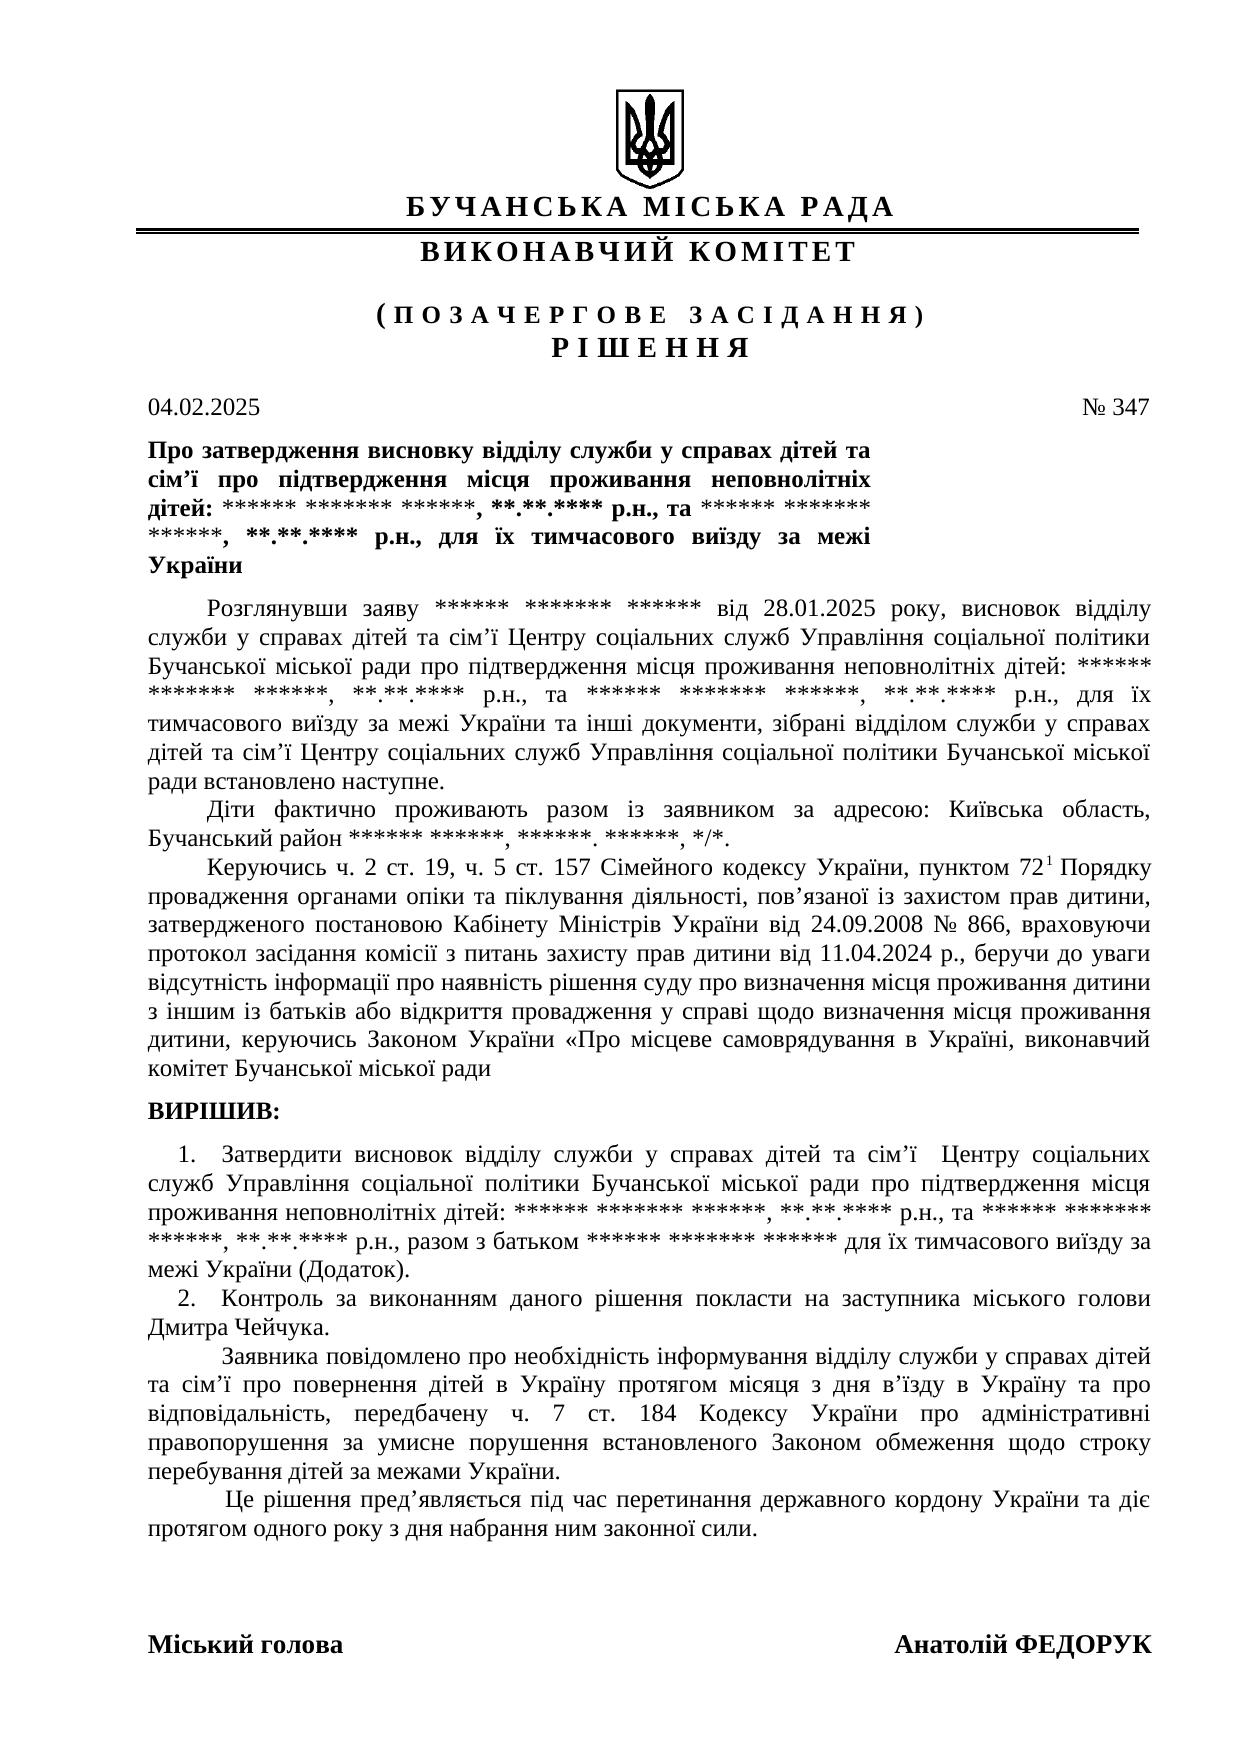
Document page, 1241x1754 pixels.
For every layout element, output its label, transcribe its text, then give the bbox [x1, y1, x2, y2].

table_header Анатолій ФЕДОРУК [650, 1628, 1163, 1659]
text Це рішення пред’являється під час перетинання державного кордону України та діє протягом одного року з дня набрання ним законної сили. [148, 1484, 1152, 1542]
text Діти фактично проживають разом із заявником за адресою: Київська область, Бучанський район ****** ******, ******. ******, */*. [148, 794, 1152, 852]
table_header 04.02.2025 [136, 392, 649, 421]
text Про затвердження висновку відділу служби у справах дітей та сім’ї про підтвердження місця проживання неповнолітніх дітей: ****** ******* ******, **.**.**** р.н., та ****** ******* ******, **.**.**** р.н., для їх тимчасового виїзду за межі України [148, 435, 871, 579]
text (ПОЗАЧЕРГОВЕ ЗАСІДАННЯ) [148, 296, 1152, 330]
text Заявника повідомлено про необхідність інформування відділу служби у справах дітей та сім’ї про повернення дітей в Україну протягом місяця з дня в’їзду в Україну та про відповідальність, передбачену ч. 7 ст. 184 Кодексу України про адміністративні правопорушення за умисне порушення встановленого Законом обмеження щодо строку перебування дітей за межами України. [148, 1341, 1152, 1484]
text ВИРІШИВ: [148, 1096, 1152, 1125]
table_header № 347 [650, 392, 1163, 421]
table_header Міський голова [136, 1628, 649, 1659]
text 2. Контроль за виконанням даного рішення покласти на заступника міського голови Дмитра Чейчука. [148, 1283, 1152, 1341]
table_header ВИКОНАВЧИЙ КОМІТЕТ [136, 234, 1139, 296]
text Розглянувши заяву ****** ******* ****** від 28.01.2025 року, висновок відділу служби у справах дітей та сім’ї Центру соціальних служб Управління соціальної політики Бучанської міської ради про підтвердження місця проживання неповнолітніх дітей: ****** ******* ******, **.**.**** р.н., та ****** ******* ******, **.**.**** р.н., для їх тимчасового виїзду за межі України та інші документи, зібрані відділом служби у справах дітей та сім’ї Центру соціальних служб Управління соціальної політики Бучанської міської ради встановлено наступне. [148, 593, 1152, 794]
list Затвердити висновок відділу служби у справах дітей та сім’ї Центру соціальних служб Управління соціальної політики Бучанської міської ради про підтвердження місця проживання неповнолітніх дітей: ****** ******* ******, **.**.**** р.н., та ****** ******* ******, **.**.**** р.н., разом з батьком ****** ******* ****** для їх тимчасового виїзду за межі України (Додаток). [148, 1139, 1152, 1283]
text БУЧАНСЬКА МІСЬКА РАДА [148, 189, 1152, 223]
text РІШЕННЯ [148, 330, 1152, 363]
text Керуючись ч. 2 ст. 19, ч. 5 ст. 157 Сімейного кодексу України, пунктом 721 Порядку провадження органами опіки та піклування діяльності, пов’язаної із захистом прав дитини, затвердженого постановою Кабінету Міністрів України від 24.09.2008 № 866, враховуючи протокол засідання комісії з питань захисту прав дитини від 11.04.2024 р., беручи до уваги відсутність інформації про наявність рішення суду про визначення місця проживання дитини з іншим із батьків або відкриття провадження у справі щодо визначення місця проживання дитини, керуючись Законом України «Про місцеве самоврядування в Україні, виконавчий комітет Бучанської міської ради [148, 852, 1152, 1082]
picture [614, 88, 685, 189]
